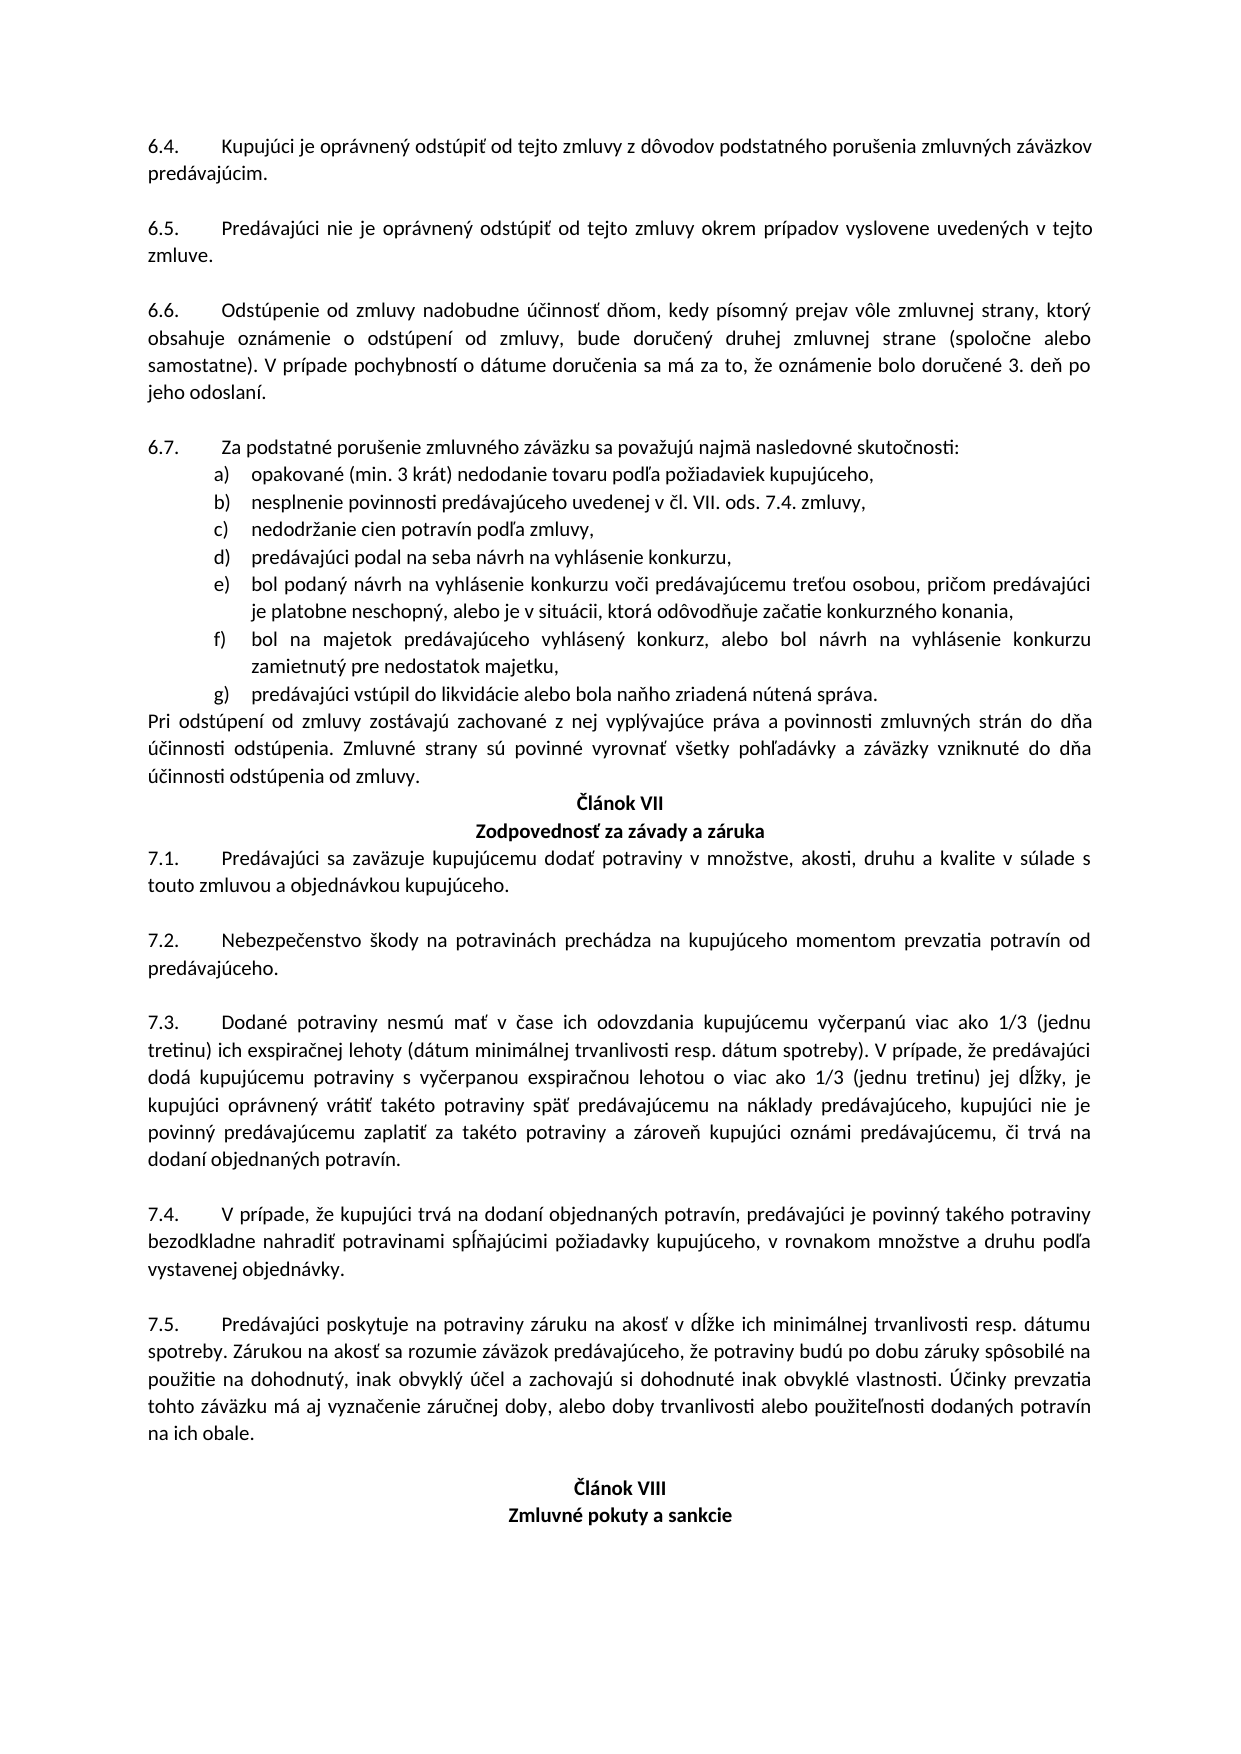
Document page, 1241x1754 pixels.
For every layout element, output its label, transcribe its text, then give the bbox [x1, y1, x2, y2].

list Nebezpečenstvo škody na potravinách prechádza na kupujúceho momentom prevzatia potravín od predávajúceho. [148, 927, 1093, 980]
list bol podaný návrh na vyhlásenie konkurzu voči predávajúcemu treťou osobou, pričom predávajúci je platobne neschopný, alebo je v situácii, ktorá odôvodňuje začatie konkurzného konania, [213, 571, 1093, 624]
list opakované (min. 3 krát) nedodanie tovaru podľa požiadaviek kupujúceho, [213, 462, 1093, 487]
list Zodpovednosť za závady a záruka [148, 818, 1093, 843]
list Kupujúci je oprávnený odstúpiť od tejto zmluvy z dôvodov podstatného porušenia zmluvných záväzkov predávajúcim. [148, 133, 1093, 186]
list predávajúci podal na seba návrh na vyhlásenie konkurzu, [213, 544, 1093, 569]
text Pri odstúpení od zmluvy zostávajú zachované z nej vyplývajúce práva a povinnosti zmluvných strán do dňa účinnosti odstúpenia. Zmluvné strany sú povinné vyrovnať všetky pohľadávky a záväzky vzniknuté do dňa účinnosti odstúpenia od zmluvy. [148, 708, 1093, 788]
list nesplnenie povinnosti predávajúceho uvedenej v čl. VII. ods. 7.4. zmluvy, [213, 489, 1093, 514]
list bol na majetok predávajúceho vyhlásený konkurz, alebo bol návrh na vyhlásenie konkurzu zamietnutý pre nedostatok majetku, [213, 626, 1093, 679]
list Odstúpenie od zmluvy nadobudne účinnosť dňom, kedy písomný prejav vôle zmluvnej strany, ktorý obsahuje oznámenie o odstúpení od zmluvy, bude doručený druhej zmluvnej strane (spoločne alebo samostatne). V prípade pochybností o dátume doručenia sa má za to, že oznámenie bolo doručené 3. deň po jeho odoslaní. [148, 297, 1093, 405]
list Predávajúci poskytuje na potraviny záruku na akosť v dĺžke ich minimálnej trvanlivosti resp. dátumu spotreby. Zárukou na akosť sa rozumie záväzok predávajúceho, že potraviny budú po dobu záruky spôsobilé na použitie na dohodnutý, inak obvyklý účel a zachovajú si dohodnuté inak obvyklé vlastnosti. Účinky prevzatia tohto záväzku má aj vyznačenie záručnej doby, alebo doby trvanlivosti alebo použiteľnosti dodaných potravín na ich obale. [148, 1311, 1093, 1446]
list Článok VIII [148, 1475, 1093, 1501]
list Dodané potraviny nesmú mať v čase ich odovzdania kupujúcemu vyčerpanú viac ako 1/3 (jednu tretinu) ich exspiračnej lehoty (dátum minimálnej trvanlivosti resp. dátum spotreby). V prípade, že predávajúci dodá kupujúcemu potraviny s vyčerpanou exspiračnou lehotou o viac ako 1/3 (jednu tretinu) jej dĺžky, je kupujúci oprávnený vrátiť takéto potraviny späť predávajúcemu na náklady predávajúceho, kupujúci nie je povinný predávajúcemu zaplatiť za takéto potraviny a zároveň kupujúci oznámi predávajúcemu, či trvá na dodaní objednaných potravín. [148, 1009, 1093, 1172]
list nedodržanie cien potravín podľa zmluvy, [213, 516, 1093, 542]
list Predávajúci sa zaväzuje kupujúcemu dodať potraviny v množstve, akosti, druhu a kvalite v súlade s touto zmluvou a objednávkou kupujúceho. [148, 845, 1093, 898]
list V prípade, že kupujúci trvá na dodaní objednaných potravín, predávajúci je povinný takého potraviny bezodkladne nahradiť potravinami spĺňajúcimi požiadavky kupujúceho, v rovnakom množstve a druhu podľa vystavenej objednávky. [148, 1201, 1093, 1282]
list Článok VII [148, 790, 1093, 816]
list Predávajúci nie je oprávnený odstúpiť od tejto zmluvy okrem prípadov vyslovene uvedených v tejto zmluve. [148, 215, 1093, 268]
list predávajúci vstúpil do likvidácie alebo bola naňho zriadená nútená správa. [213, 681, 1093, 706]
list Za podstatné porušenie zmluvného záväzku sa považujú najmä nasledovné skutočnosti: [148, 434, 1093, 460]
list Zmluvné pokuty a sankcie [148, 1503, 1093, 1528]
